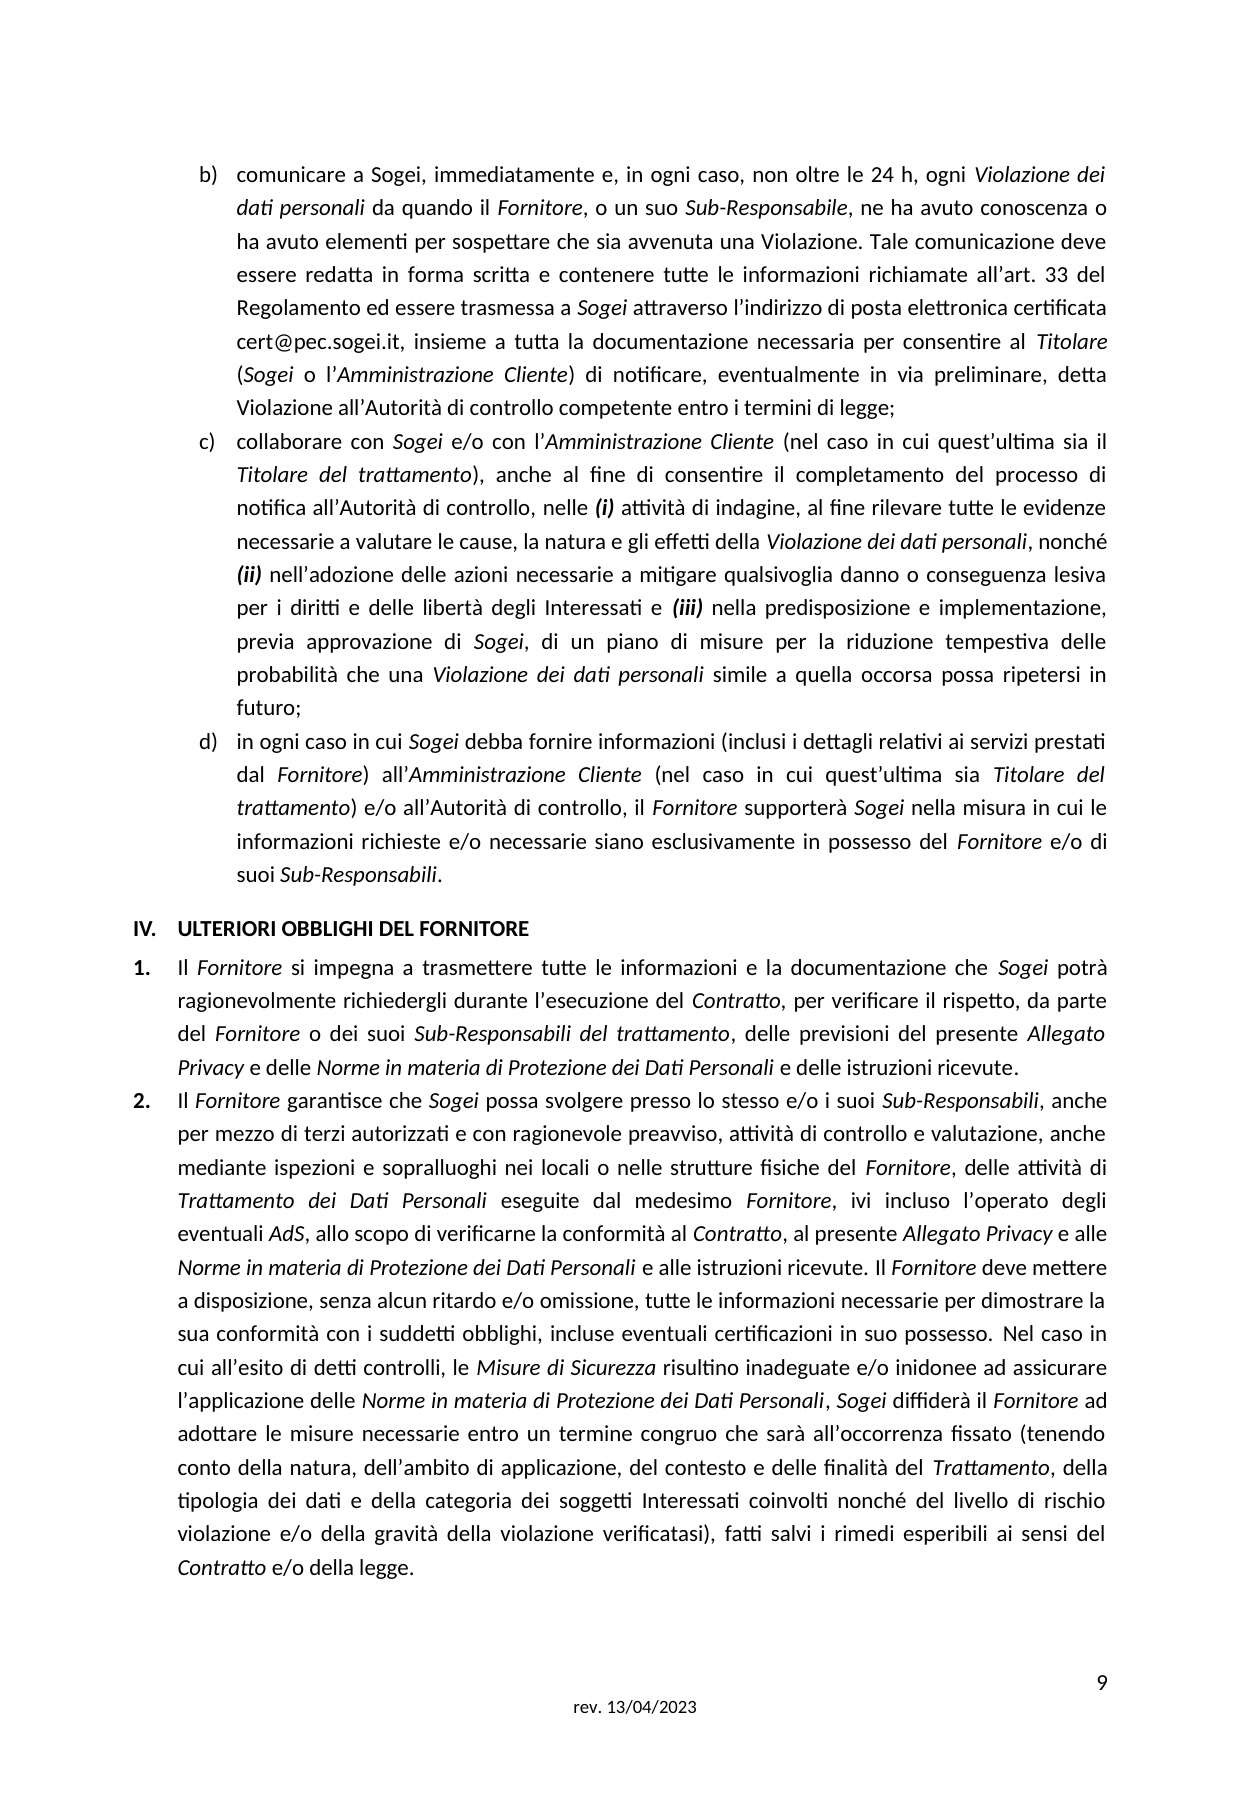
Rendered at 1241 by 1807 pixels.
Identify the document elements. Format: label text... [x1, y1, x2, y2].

list Il Fornitore garantisce che Sogei possa svolgere presso lo stesso e/o i suoi Sub-Responsabili, anche per mezzo di terzi autorizzati e con ragionevole preavviso, attività di controllo e valutazione, anche mediante ispezioni e sopralluoghi nei locali o nelle strutture fisiche del Fornitore, delle attività di Trattamento dei Dati Personali eseguite dal medesimo Fornitore, ivi incluso l’operato degli eventuali AdS, allo scopo di verificarne la conformità al Contratto, al presente Allegato Privacy e alle Norme in materia di Protezione dei Dati Personali e alle istruzioni ricevute. Il Fornitore deve mettere a disposizione, senza alcun ritardo e/o omissione, tutte le informazioni necessarie per dimostrare la sua conformità con i suddetti obblighi, incluse eventuali certificazioni in suo possesso. Nel caso in cui all’esito di detti controlli, le Misure di Sicurezza risultino inadeguate e/o inidonee ad assicurare l’applicazione delle Norme in materia di Protezione dei Dati Personali, Sogei diffiderà il Fornitore ad adottare le misure necessarie entro un termine congruo che sarà all’occorrenza fissato (tenendo conto della natura, dell’ambito di applicazione, del contesto e delle finalità del Trattamento, della tipologia dei dati e della categoria dei soggetti Interessati coinvolti nonché del livello di rischio violazione e/o della gravità della violazione verificatasi), fatti salvi i rimedi esperibili ai sensi del Contratto e/o della legge. [133, 1082, 1107, 1582]
list comunicare a Sogei, immediatamente e, in ogni caso, non oltre le 24 h, ogni Violazione dei dati personali da quando il Fornitore, o un suo Sub-Responsabile, ne ha avuto conoscenza o ha avuto elementi per sospettare che sia avvenuta una Violazione. Tale comunicazione deve essere redatta in forma scritta e contenere tutte le informazioni richiamate all’art. 33 del Regolamento ed essere trasmessa a Sogei attraverso l’indirizzo di posta elettronica certificata cert@pec.sogei.it, insieme a tutta la documentazione necessaria per consentire al Titolare (Sogei o l’Amministrazione Cliente) di notificare, eventualmente in via preliminare, detta Violazione all’Autorità di controllo competente entro i termini di legge; [199, 156, 1107, 422]
list collaborare con Sogei e/o con l’Amministrazione Cliente (nel caso in cui quest’ultima sia il Titolare del trattamento), anche al fine di consentire il completamento del processo di notifica all’Autorità di controllo, nelle (i) attività di indagine, al fine rilevare tutte le evidenze necessarie a valutare le cause, la natura e gli effetti della Violazione dei dati personali, nonché (ii) nell’adozione delle azioni necessarie a mitigare qualsivoglia danno o conseguenza lesiva per i diritti e delle libertà degli Interessati e (iii) nella predisposizione e implementazione, previa approvazione di Sogei, di un piano di misure per la riduzione tempestiva delle probabilità che una Violazione dei dati personali simile a quella occorsa possa ripetersi in futuro; [199, 422, 1107, 722]
list Il Fornitore si impegna a trasmettere tutte le informazioni e la documentazione che Sogei potrà ragionevolmente richiedergli durante l’esecuzione del Contratto, per verificare il rispetto, da parte del Fornitore o dei suoi Sub-Responsabili del trattamento, delle previsioni del presente Allegato Privacy e delle Norme in materia di Protezione dei Dati Personali e delle istruzioni ricevute. [133, 948, 1107, 1082]
list in ogni caso in cui Sogei debba fornire informazioni (inclusi i dettagli relativi ai servizi prestati dal Fornitore) all’Amministrazione Cliente (nel caso in cui quest’ultima sia Titolare del trattamento) e/o all’Autorità di controllo, il Fornitore supporterà Sogei nella misura in cui le informazioni richieste e/o necessarie siano esclusivamente in possesso del Fornitore e/o di suoi Sub-Responsabili. [199, 722, 1107, 889]
subtitle ULTERIORI OBBLIGHI DEL FORNITORE [133, 914, 1107, 942]
